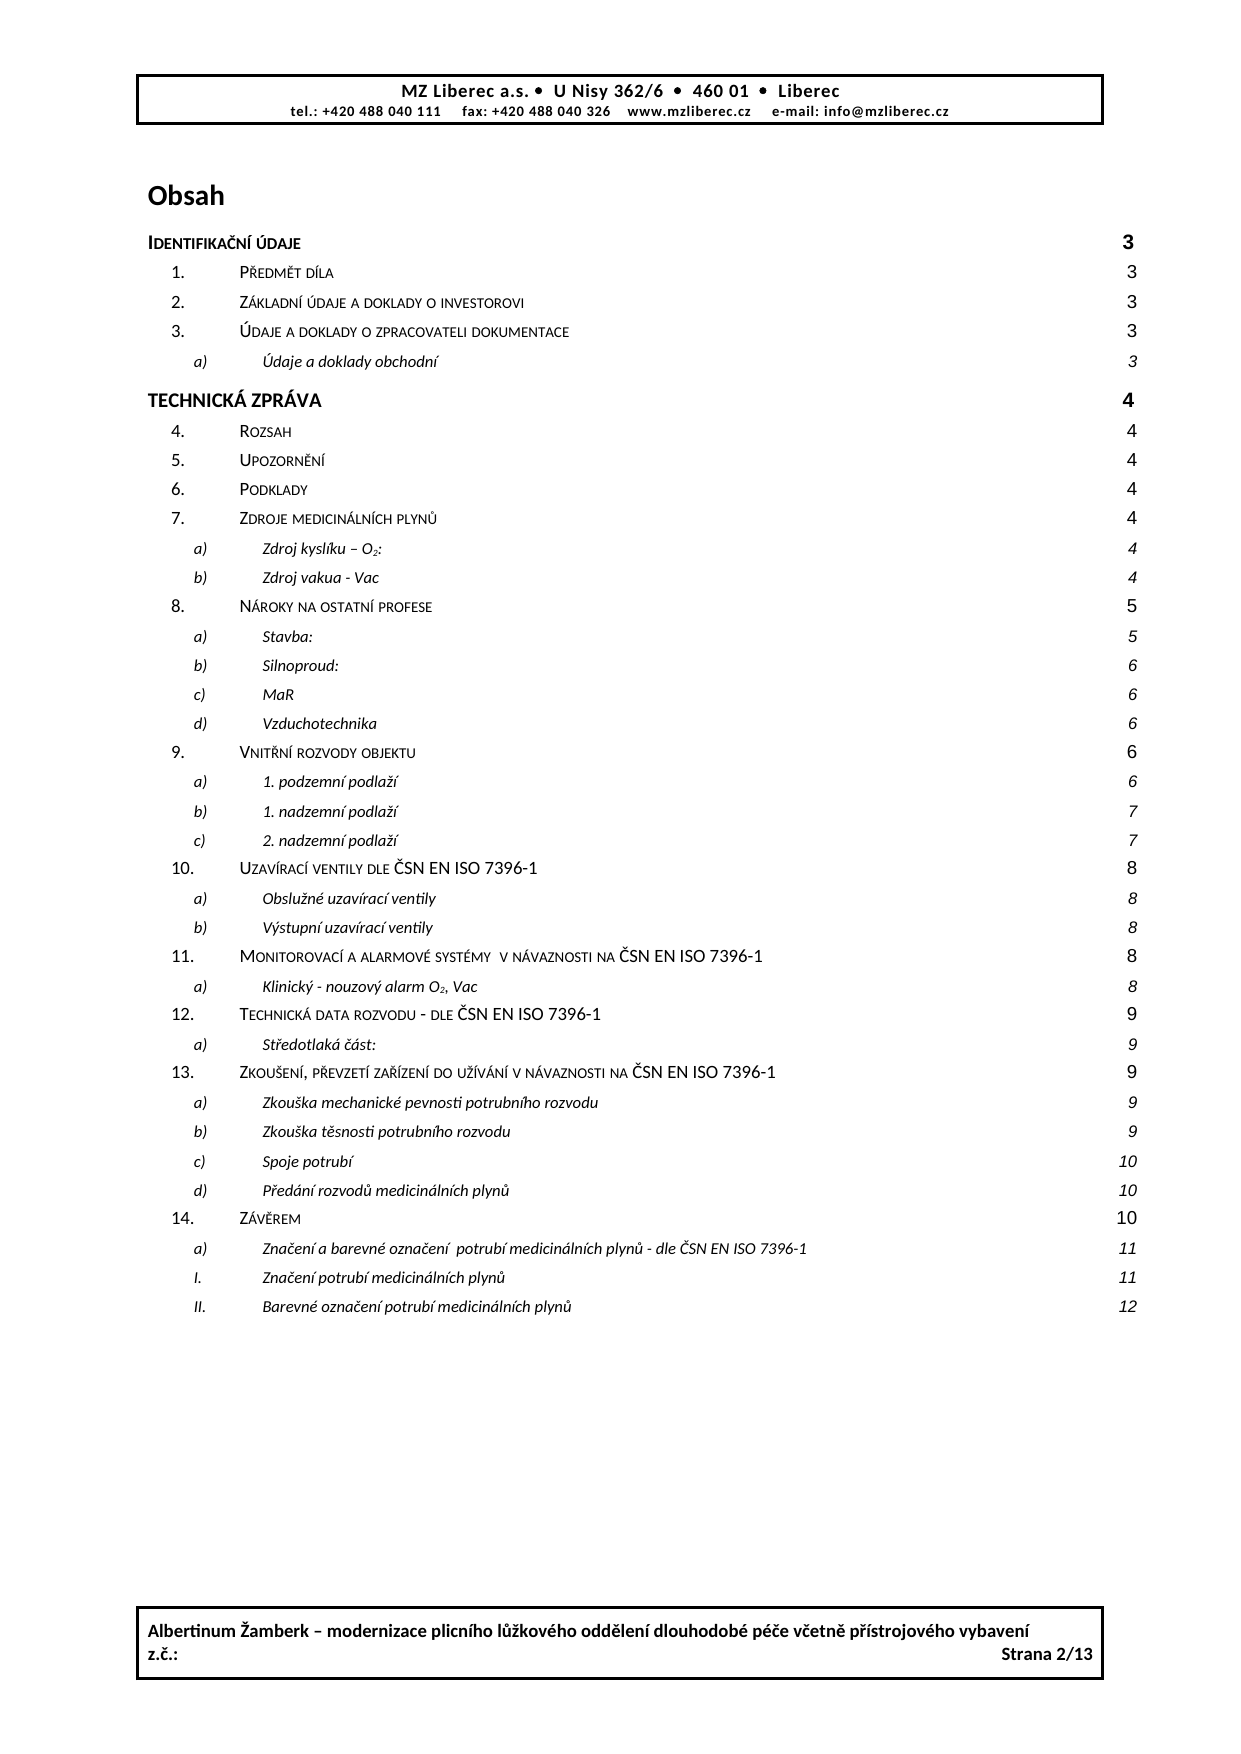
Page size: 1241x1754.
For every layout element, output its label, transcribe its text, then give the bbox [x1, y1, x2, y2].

text 12. Technická data rozvodu - dle ČSN EN ISO 7396-1 9 [171, 996, 1004, 1025]
text I. Značení potrubí medicinálních plynů 11 [193, 1259, 1092, 1288]
text a) Obslužné uzavírací ventily 8 [193, 879, 1092, 909]
text II. Barevné označení potrubí medicinálních plynů 12 [193, 1288, 1092, 1317]
text 13. Zkoušení, převzetí zařízení do užívání v návaznosti na ČSN EN ISO 7396-1 9 [171, 1054, 1004, 1084]
text b) Silnoproud: 6 [193, 646, 1092, 675]
text 2. Základní údaje a doklady o investorovi 3 [171, 284, 1004, 313]
text b) Výstupní uzavírací ventily 8 [193, 909, 1092, 938]
text c) MaR 6 [193, 675, 1092, 704]
text a) Zkouška mechanické pevnosti potrubního rozvodu 9 [193, 1084, 1092, 1113]
text c) 2. nadzemní podlaží 7 [193, 821, 1092, 850]
text b) Zkouška těsnosti potrubního rozvodu 9 [193, 1113, 1092, 1142]
text b) Zdroj vakua - Vac 4 [193, 559, 1092, 588]
text d) Předání rozvodů medicinálních plynů 10 [193, 1171, 1092, 1200]
text a) Stavba: 5 [193, 617, 1092, 646]
text 11. Monitorovací a alarmové systémy v návaznosti na ČSN EN ISO 7396-1 8 [171, 938, 1004, 967]
text 14. Závěrem 10 [171, 1200, 1004, 1229]
text 4. Rozsah 4 [171, 413, 1004, 442]
text 7. Zdroje medicinálních plynů 4 [171, 500, 1004, 529]
text TECHNICKÁ ZPRÁVA 4 [148, 384, 1085, 413]
text 9. Vnitřní rozvody objektu 6 [171, 734, 1004, 763]
text 10. Uzavírací ventily dle ČSN EN ISO 7396-1 8 [171, 850, 1004, 879]
text 6. Podklady 4 [171, 471, 1004, 500]
text 8. Nároky na ostatní profese 5 [171, 588, 1004, 617]
text c) Spoje potrubí 10 [193, 1142, 1092, 1171]
text 1. Předmět díla 3 [171, 254, 1004, 284]
text d) Vzduchotechnika 6 [193, 704, 1092, 734]
text b) 1. nadzemní podlaží 7 [193, 792, 1092, 821]
text Obsah [148, 177, 1092, 213]
text a) Údaje a doklady obchodní 3 [193, 342, 1092, 371]
text 3. Údaje a doklady o zpracovateli dokumentace 3 [171, 313, 1004, 342]
text a) Značení a barevné označení potrubí medicinálních plynů - dle ČSN EN ISO 7396-1 11 [193, 1229, 1092, 1259]
text a) 1. podzemní podlaží 6 [193, 763, 1092, 792]
text a) Středotlaká část: 9 [193, 1025, 1092, 1054]
text a) Zdroj kyslíku – O2: 4 [193, 529, 1092, 559]
text 5. Upozornění 4 [171, 442, 1004, 471]
text Identifikační údaje 3 [148, 225, 1085, 254]
text a) Klinický - nouzový alarm O2, Vac 8 [193, 967, 1092, 996]
